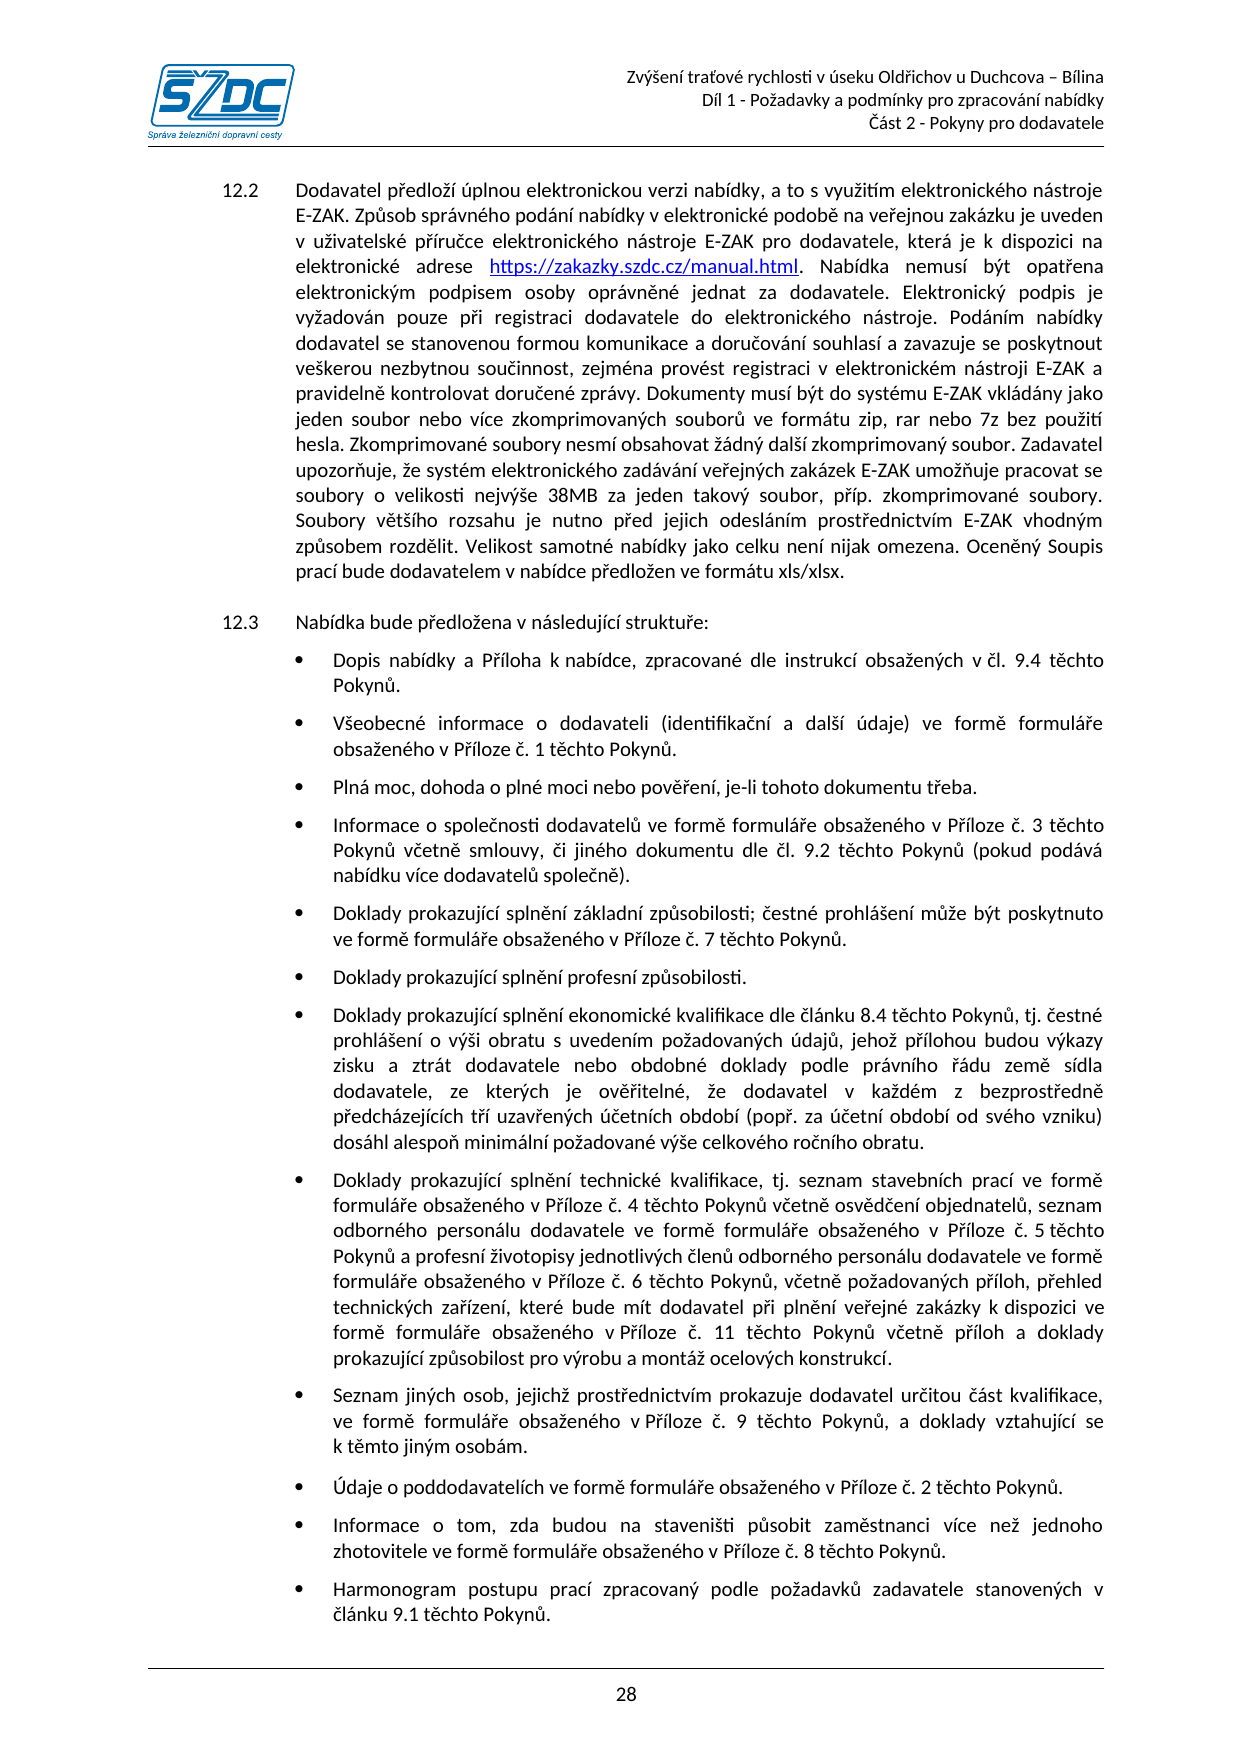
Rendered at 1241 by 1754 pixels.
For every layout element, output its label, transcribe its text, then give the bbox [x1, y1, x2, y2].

list Doklady prokazující splnění technické kvalifikace, tj. seznam stavebních prací ve formě formuláře obsaženého v Příloze č. 4 těchto Pokynů včetně osvědčení objednatelů, seznam odborného personálu dodavatele ve formě formuláře obsaženého v Příloze č. 5 těchto Pokynů a profesní životopisy jednotlivých členů odborného personálu dodavatele ve formě formuláře obsaženého v Příloze č. 6 těchto Pokynů, včetně požadovaných příloh, přehled technických zařízení, které bude mít dodavatel při plnění veřejné zakázky k dispozici ve formě formuláře obsaženého v Příloze č. 11 těchto Pokynů včetně příloh a doklady prokazující způsobilost pro výrobu a montáž ocelových konstrukcí. [295, 1167, 1104, 1370]
list Dopis nabídky a Příloha k nabídce, zpracované dle instrukcí obsažených v čl. 9.4 těchto Pokynů. [295, 647, 1104, 698]
list Harmonogram postupu prací zpracovaný podle požadavků zadavatele stanovených v článku 9.1 těchto Pokynů. [295, 1576, 1104, 1627]
list Doklady prokazující splnění profesní způsobilosti. [295, 964, 1104, 989]
list Nabídka bude předložena v následující struktuře: [222, 609, 1104, 635]
list Doklady prokazující splnění základní způsobilosti; čestné prohlášení může být poskytnuto ve formě formuláře obsaženého v Příloze č. 7 těchto Pokynů. [295, 901, 1104, 951]
list Dodavatel předloží úplnou elektronickou verzi nabídky, a to s využitím elektronického nástroje E-ZAK. Způsob správného podání nabídky v elektronické podobě na veřejnou zakázku je uveden v uživatelské příručce elektronického nástroje E-ZAK pro dodavatele, která je k dispozici na elektronické adrese https://zakazky.szdc.cz/manual.html. Nabídka nemusí být opatřena elektronickým podpisem osoby oprávněné jednat za dodavatele. Elektronický podpis je vyžadován pouze při registraci dodavatele do elektronického nástroje. Podáním nabídky dodavatel se stanovenou formou komunikace a doručování souhlasí a zavazuje se poskytnout veškerou nezbytnou součinnost, zejména provést registraci v elektronickém nástroji E-ZAK a pravidelně kontrolovat doručené zprávy. Dokumenty musí být do systému E-ZAK vkládány jako jeden soubor nebo více zkomprimovaných souborů ve formátu zip, rar nebo 7z bez použití hesla. Zkomprimované soubory nesmí obsahovat žádný další zkomprimovaný soubor. Zadavatel upozorňuje, že systém elektronického zadávání veřejných zakázek E-ZAK umožňuje pracovat se soubory o velikosti nejvýše 38MB za jeden takový soubor, příp. zkomprimované soubory. Soubory většího rozsahu je nutno před jejich odesláním prostřednictvím E-ZAK vhodným způsobem rozdělit. Velikost samotné nabídky jako celku není nijak omezena. Oceněný Soupis prací bude dodavatelem v nabídce předložen ve formátu xls/xlsx. [222, 177, 1104, 584]
list Informace o tom, zda budou na staveništi působit zaměstnanci více než jednoho zhotovitele ve formě formuláře obsaženého v Příloze č. 8 těchto Pokynů. [295, 1513, 1104, 1563]
list Seznam jiných osob, jejichž prostřednictvím prokazuje dodavatel určitou část kvalifikace, ve formě formuláře obsaženého v Příloze č. 9 těchto Pokynů, a doklady vztahující se k těmto jiným osobám. [295, 1383, 1104, 1459]
list Informace o společnosti dodavatelů ve formě formuláře obsaženého v Příloze č. 3 těchto Pokynů včetně smlouvy, či jiného dokumentu dle čl. 9.2 těchto Pokynů (pokud podává nabídku více dodavatelů společně). [295, 812, 1104, 888]
list Všeobecné informace o dodavateli (identifikační a další údaje) ve formě formuláře obsaženého v Příloze č. 1 těchto Pokynů. [295, 711, 1104, 761]
list Doklady prokazující splnění ekonomické kvalifikace dle článku 8.4 těchto Pokynů, tj. čestné prohlášení o výši obratu s uvedením požadovaných údajů, jehož přílohou budou výkazy zisku a ztrát dodavatele nebo obdobné doklady podle právního řádu země sídla dodavatele, ze kterých je ověřitelné, že dodavatel v každém z bezprostředně předcházejících tří uzavřených účetních období (popř. za účetní období od svého vzniku) dosáhl alespoň minimální požadované výše celkového ročního obratu. [295, 1002, 1104, 1154]
list Plná moc, dohoda o plné moci nebo pověření, je-li tohoto dokumentu třeba. [295, 774, 1104, 799]
list Údaje o poddodavatelích ve formě formuláře obsaženého v Příloze č. 2 těchto Pokynů. [295, 1471, 1104, 1500]
